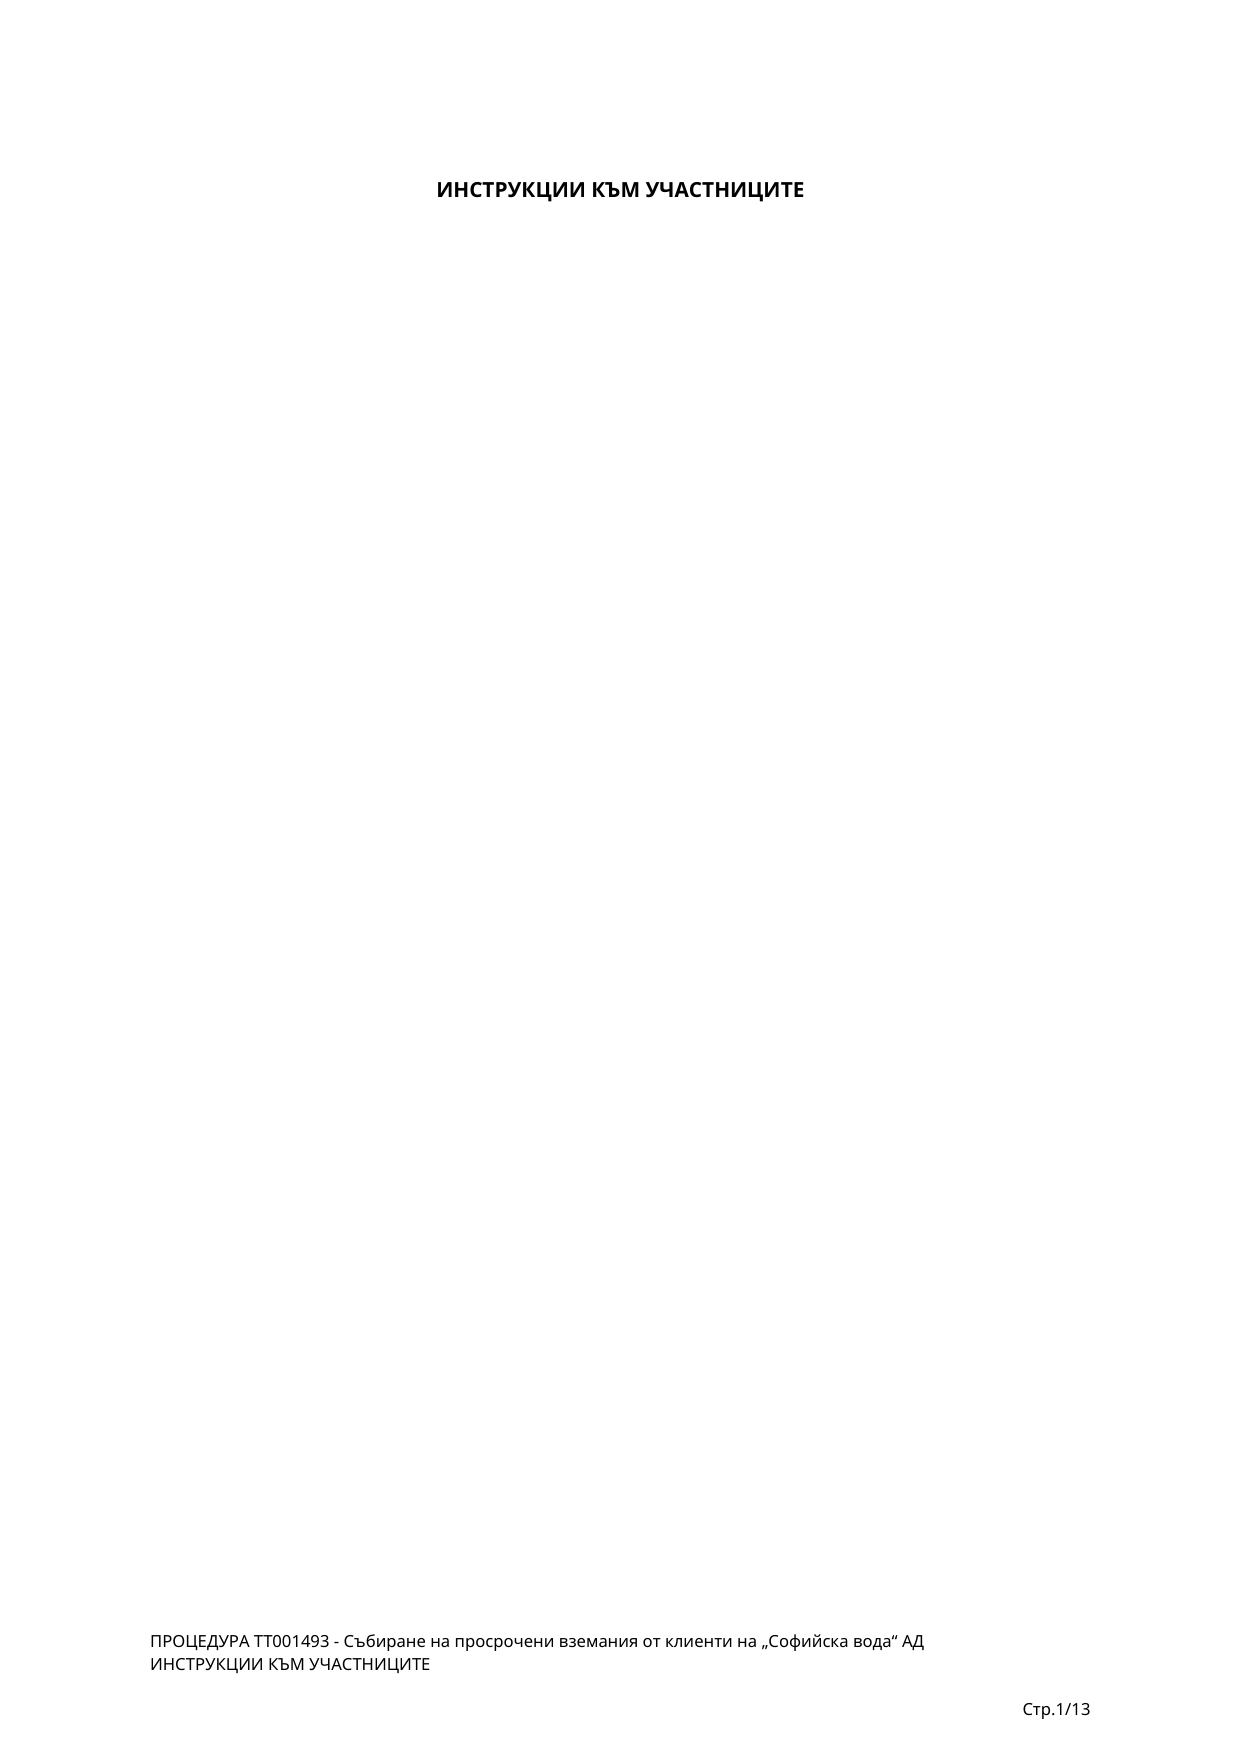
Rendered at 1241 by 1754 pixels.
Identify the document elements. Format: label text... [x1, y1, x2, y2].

subtitle ИНСТРУКЦИИ КЪМ УЧАСТНИЦИТЕ [150, 175, 1090, 203]
